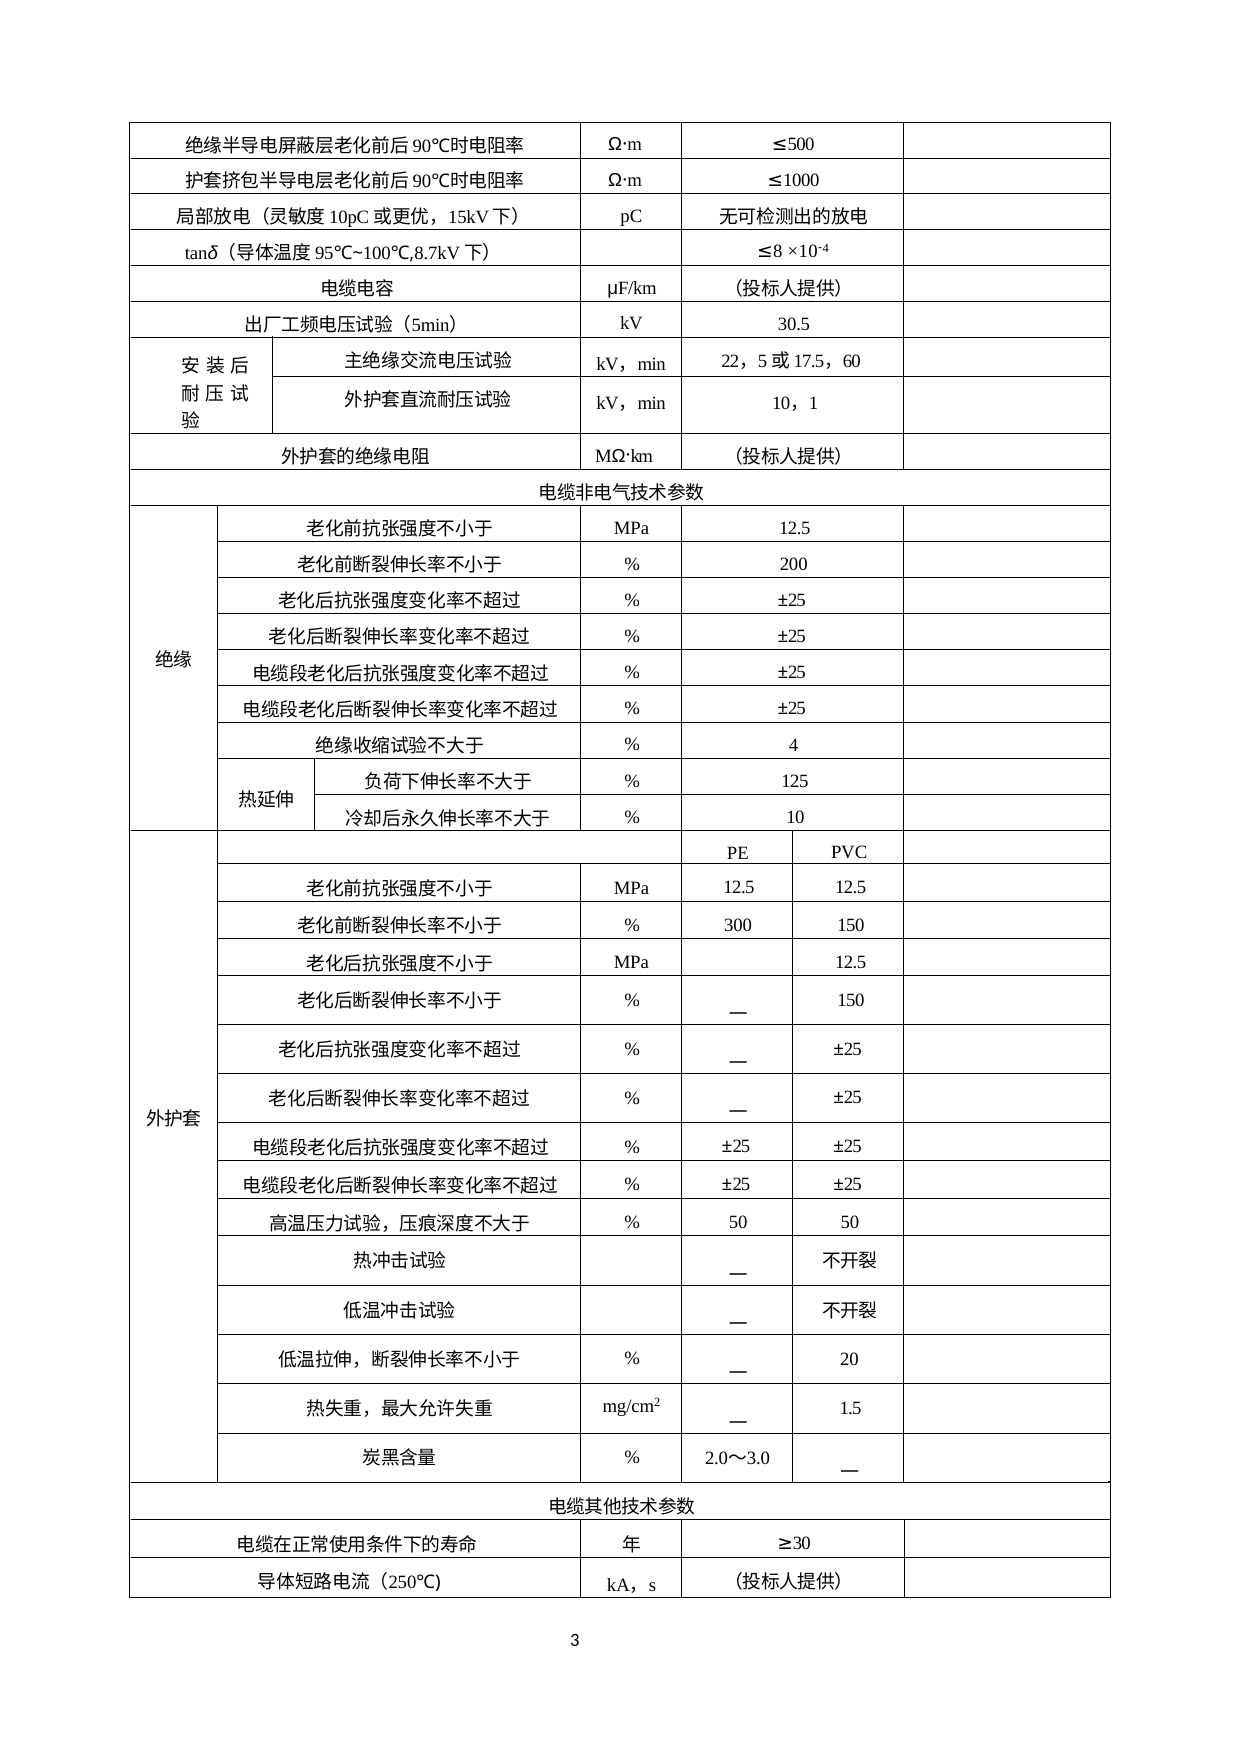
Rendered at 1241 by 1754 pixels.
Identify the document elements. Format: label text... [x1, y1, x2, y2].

table_cell [581, 1286, 681, 1334]
table_cell % [581, 902, 681, 938]
table_cell 200 [682, 542, 903, 577]
table_cell % [581, 614, 681, 649]
table_cell kV [581, 302, 681, 336]
table_cell 安装后耐压试验 [130, 338, 272, 433]
table_cell （投标人提供） [682, 434, 903, 469]
table_cell % [581, 1074, 681, 1122]
table_cell [904, 976, 1110, 1024]
table_cell 电缆电容 [130, 266, 580, 301]
table_cell 老化后抗张强度不小于 [218, 939, 580, 975]
table_cell ±25 [793, 1025, 903, 1073]
table_cell % [581, 542, 681, 577]
table_cell kV，min [581, 338, 681, 376]
table_cell [904, 266, 1110, 301]
table_cell MPa [581, 506, 681, 541]
table_cell 低温拉伸，断裂伸长率不小于 [218, 1335, 580, 1383]
table_cell 老化后抗张强度变化率不超过 [218, 1025, 580, 1073]
table_cell [904, 1199, 1110, 1235]
table_cell [581, 1236, 681, 1285]
table_cell 老化前抗张强度不小于 [218, 864, 580, 901]
table_cell 年 [581, 1520, 681, 1557]
table_cell 绝缘 [130, 506, 217, 830]
table_cell 炭黑含量 [218, 1434, 580, 1482]
table_cell 高温压力试验，压痕深度不大于 [218, 1199, 580, 1235]
table_cell [218, 831, 681, 863]
table_cell 热冲击试验 [218, 1236, 580, 1285]
table_cell [904, 686, 1110, 721]
table_cell （投标人提供） [682, 266, 903, 301]
table_cell [904, 230, 1110, 265]
table_cell 老化后断裂伸长率变化率不超过 [218, 614, 580, 649]
table_cell MΩ·km [581, 434, 681, 469]
table_cell [904, 614, 1110, 649]
table_cell 热延伸 [218, 759, 314, 830]
table_cell μF/km [581, 266, 681, 301]
table_cell ±25 [793, 1161, 903, 1197]
table_cell [904, 864, 1110, 901]
table_cell 负荷下伸长率不大于 [315, 759, 580, 794]
table_cell 不开裂 [793, 1236, 903, 1285]
table_cell Ω·m [581, 159, 681, 193]
table_cell ±25 [682, 686, 903, 721]
table_cell ≤1000 [682, 159, 903, 193]
table_cell % [581, 1161, 681, 1197]
table_cell [904, 1074, 1110, 1122]
table_cell — [682, 1236, 792, 1285]
table_cell （投标人提供） [682, 1558, 904, 1597]
table_cell kA，s [581, 1558, 681, 1597]
table_cell 导体短路电流（250℃) [130, 1558, 580, 1597]
table_cell PVC [793, 831, 903, 863]
table_cell 电缆段老化后抗张强度变化率不超过 [218, 650, 580, 685]
table_cell 电缆非电气技术参数 [130, 470, 1110, 505]
table_cell [904, 1123, 1110, 1160]
table_cell 冷却后永久伸长率不大于 [315, 795, 580, 830]
table_cell Ω·m [581, 123, 681, 158]
table_cell [904, 1161, 1110, 1197]
table_cell kV，min [581, 377, 681, 433]
table_cell [904, 578, 1110, 613]
table_cell — [682, 1286, 792, 1334]
table_cell [904, 795, 1110, 830]
table_cell [904, 1384, 1110, 1432]
table_cell 主绝缘交流电压试验 [273, 338, 580, 376]
table_cell 300 [682, 902, 792, 938]
table_cell [904, 123, 1110, 158]
table_cell [904, 902, 1110, 938]
table_cell ±25 [793, 1074, 903, 1122]
table_cell [904, 377, 1110, 433]
table_cell ±25 [793, 1123, 903, 1160]
table_cell [904, 1286, 1110, 1334]
table_cell [904, 542, 1110, 577]
table_cell ±25 [682, 1161, 792, 1197]
table_cell % [581, 1123, 681, 1160]
table_cell 电缆其他技术参数 [130, 1483, 1110, 1519]
table_cell 无可检测出的放电 [682, 194, 903, 229]
table_cell ≤500 [682, 123, 903, 158]
table_cell — [682, 1384, 792, 1432]
table_cell % [581, 795, 681, 830]
table_cell 护套挤包半导电层老化前后90℃时电阻率 [130, 159, 580, 193]
table_cell 10，1 [682, 377, 903, 433]
table_cell [904, 194, 1110, 229]
table_cell 电缆段老化后断裂伸长率变化率不超过 [218, 686, 580, 721]
table_cell pC [581, 194, 681, 229]
table_cell [904, 506, 1110, 541]
table_cell — [793, 1434, 903, 1482]
table_cell [904, 1025, 1110, 1073]
table_cell 30.5 [682, 302, 903, 336]
table_cell [905, 1558, 1110, 1597]
table_cell 10 [682, 795, 903, 830]
table_cell mg/cm2 [581, 1384, 681, 1432]
table_cell [904, 1236, 1110, 1285]
table_cell 2.0～3.0 [682, 1434, 792, 1482]
table_cell — [682, 1335, 792, 1383]
table_cell 老化前抗张强度不小于 [218, 506, 580, 541]
table_cell MPa [581, 939, 681, 975]
table_cell ≤8 ×10-4 [682, 230, 903, 265]
table_cell 不开裂 [793, 1286, 903, 1334]
table_cell 老化前断裂伸长率不小于 [218, 542, 580, 577]
table_cell % [581, 723, 681, 758]
table_cell % [581, 1025, 681, 1073]
table_cell % [581, 578, 681, 613]
table_cell [905, 1520, 1110, 1557]
table_cell 老化前断裂伸长率不小于 [218, 902, 580, 938]
table_cell 老化后断裂伸长率变化率不超过 [218, 1074, 580, 1122]
table_cell 12.5 [682, 506, 903, 541]
table_cell % [581, 976, 681, 1024]
table_cell 外护套的绝缘电阻 [130, 434, 580, 469]
table_cell [904, 939, 1110, 975]
table_cell 150 [793, 902, 903, 938]
table_cell 外护套直流耐压试验 [273, 377, 580, 433]
table_cell 电缆段老化后断裂伸长率变化率不超过 [218, 1161, 580, 1197]
table_cell ±25 [682, 650, 903, 685]
table_cell 50 [682, 1199, 792, 1235]
table_cell [904, 650, 1110, 685]
table_cell ±25 [682, 1123, 792, 1160]
table_cell — [682, 976, 792, 1024]
table_cell — [682, 1025, 792, 1073]
table_cell [904, 1335, 1110, 1383]
table_cell PE [682, 831, 792, 863]
table_cell — [682, 1074, 792, 1122]
table_cell % [581, 1335, 681, 1383]
table_cell [904, 302, 1110, 336]
table_cell ±25 [682, 614, 903, 649]
table_cell 局部放电（灵敏度10pC 或更优，15kV下） [130, 194, 580, 229]
table_cell % [581, 1434, 681, 1482]
table_cell 老化后抗张强度变化率不超过 [218, 578, 580, 613]
table_cell tanδ（导体温度95℃~100℃,8.7kV下） [130, 230, 580, 265]
table_cell [682, 939, 792, 975]
table_cell % [581, 759, 681, 794]
table_cell % [581, 650, 681, 685]
table_cell 外护套 [130, 831, 217, 1482]
table_cell ≥30 [682, 1520, 904, 1557]
table_cell 4 [682, 723, 903, 758]
table_cell 绝缘收缩试验不大于 [218, 723, 580, 758]
table_cell 22，5或17.5，60 [682, 338, 903, 376]
table_cell 12.5 [793, 864, 903, 901]
table_cell MPa [581, 864, 681, 901]
table_cell 125 [682, 759, 903, 794]
table_cell ±25 [682, 578, 903, 613]
table_cell 热失重，最大允许失重 [218, 1384, 580, 1432]
table_cell 电缆段老化后抗张强度变化率不超过 [218, 1123, 580, 1160]
table_cell [904, 723, 1110, 758]
table_cell [581, 230, 681, 265]
table_cell [904, 759, 1110, 794]
table_cell 50 [793, 1199, 903, 1235]
table_cell 12.5 [793, 939, 903, 975]
table_cell 150 [793, 976, 903, 1024]
table_cell 12.5 [682, 864, 792, 901]
table_cell 1.5 [793, 1384, 903, 1432]
table_cell [904, 338, 1110, 376]
table_cell 绝缘半导电屏蔽层老化前后90℃时电阻率 [130, 123, 580, 158]
table_cell [904, 831, 1110, 863]
table_cell 低温冲击试验 [218, 1286, 580, 1334]
table_cell [904, 159, 1110, 193]
table_cell 20 [793, 1335, 903, 1383]
table_cell % [581, 1199, 681, 1235]
table_cell 出厂工频电压试验（5min） [130, 302, 580, 336]
table_cell 电缆在正常使用条件下的寿命 [130, 1520, 580, 1557]
table_cell [904, 1434, 1110, 1482]
table_cell [904, 434, 1110, 469]
table_cell % [581, 686, 681, 721]
table_cell 老化后断裂伸长率不小于 [218, 976, 580, 1024]
